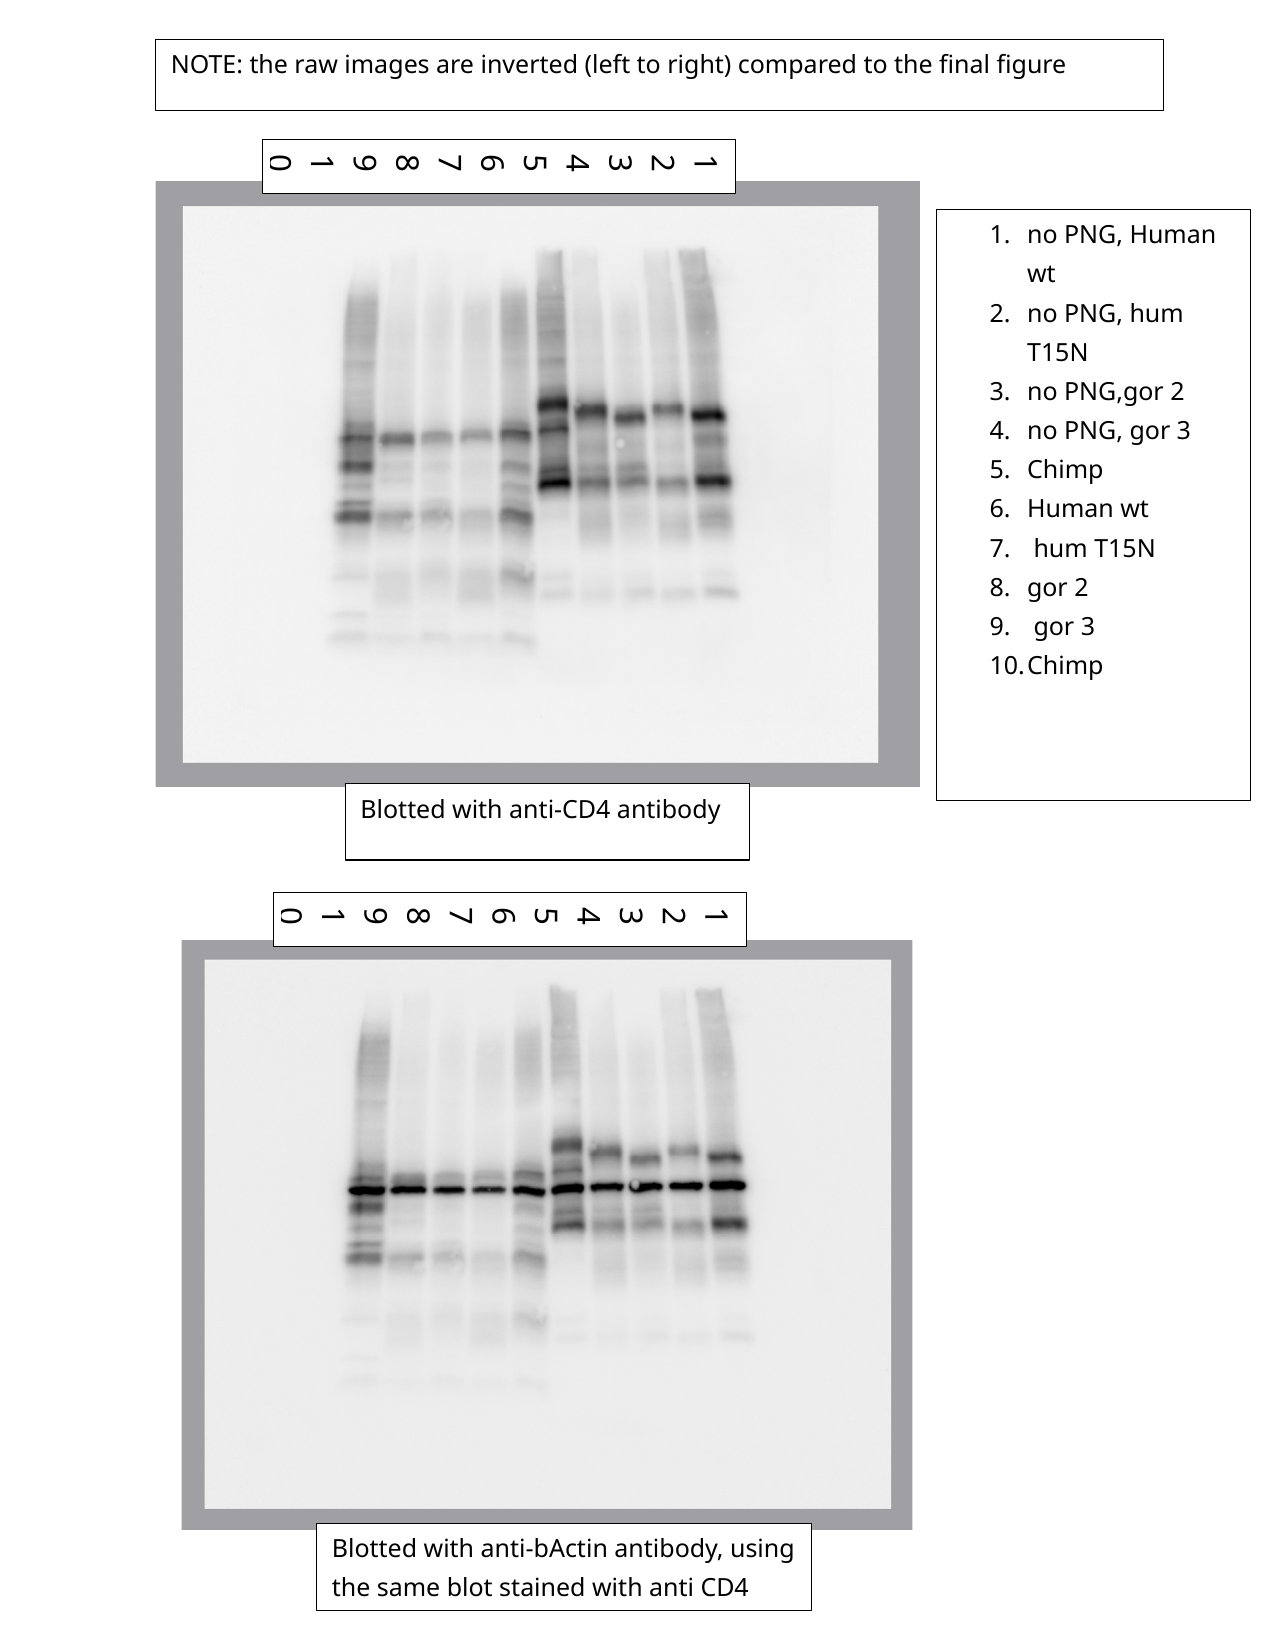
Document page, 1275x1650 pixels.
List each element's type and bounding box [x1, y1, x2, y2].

picture [155, 181, 920, 787]
picture [181, 940, 913, 1530]
